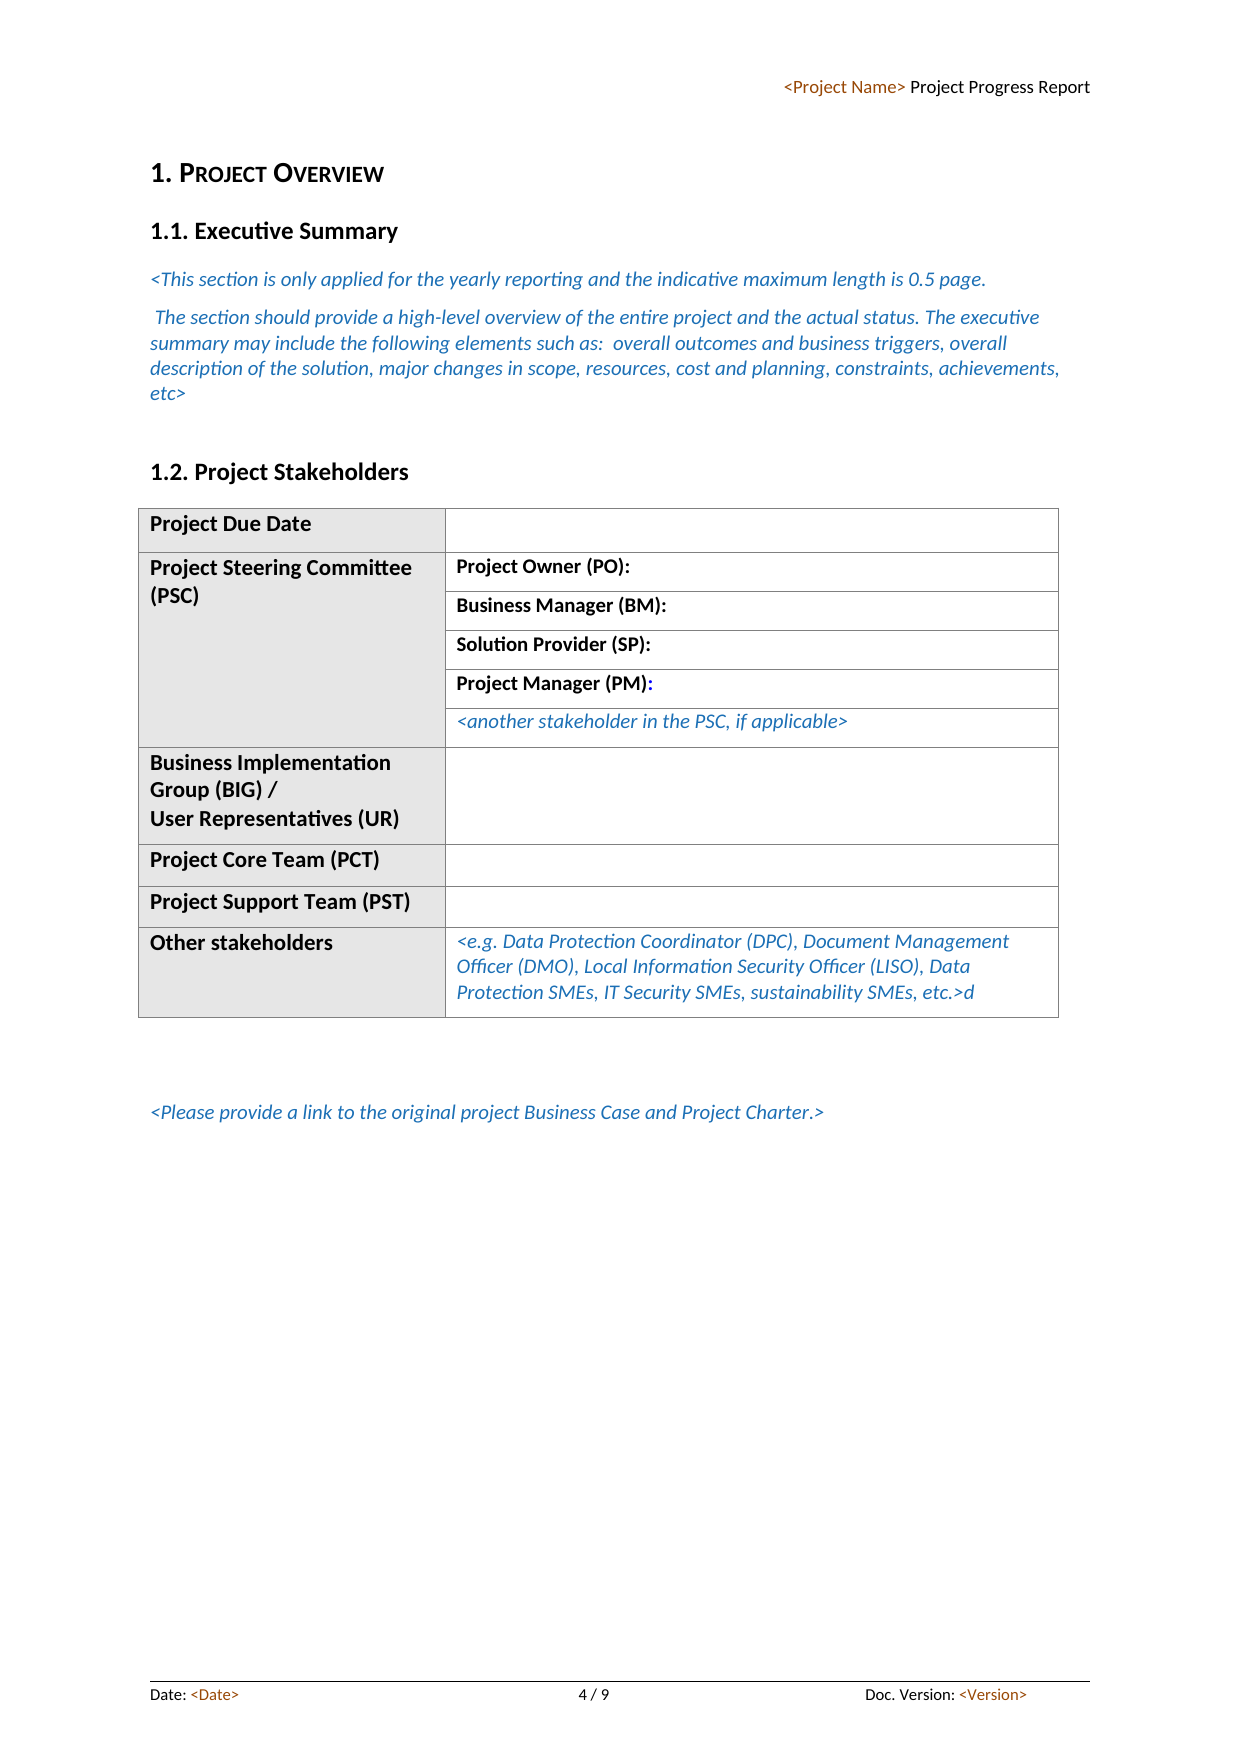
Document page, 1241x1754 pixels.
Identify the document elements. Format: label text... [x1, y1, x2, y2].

table_cell [446, 887, 1058, 927]
subtitle Project Overview [150, 154, 1090, 190]
table_cell Business Manager (BM): [446, 592, 1058, 630]
subtitle Project Stakeholders [150, 456, 1090, 487]
text The section should provide a high-level overview of the entire project and the actual status. The executive summary may include the following elements such as: overall outcomes and business triggers, overall description of the solution, major changes in scope, resources, cost and planning, constraints, achievements, etc> [150, 304, 1090, 406]
table_header [446, 509, 1058, 552]
table_cell Solution Provider (SP): [446, 631, 1058, 669]
table_cell Project Steering Committee (PSC) [139, 553, 445, 747]
table_cell [446, 748, 1058, 844]
table_cell <another stakeholder in the PSC, if applicable> [446, 709, 1058, 747]
text <This section is only applied for the yearly reporting and the indicative maximum length is 0.5 page. [150, 266, 1090, 292]
table_cell <e.g. Data Protection Coordinator (DPC), Document Management Officer (DMO), Local Information Security Officer (LISO), Data Protection SMEs, IT Security SMEs, sustainability SMEs, etc.>d [446, 928, 1058, 1017]
table_cell [446, 845, 1058, 886]
table_cell Project Manager (PM): [446, 670, 1058, 708]
table_cell Project Core Team (PCT) [139, 845, 445, 886]
table_cell Other stakeholders [139, 928, 445, 1017]
text <Please provide a link to the original project Business Case and Project Charter.> [150, 1099, 1090, 1124]
table_cell Project Support Team (PST) [139, 887, 445, 927]
subtitle Executive Summary [150, 215, 1090, 246]
table_cell Project Owner (PO): [446, 553, 1058, 591]
table_header Project Due Date [139, 509, 445, 552]
table_cell Business Implementation Group (BIG) / User Representatives (UR) [139, 748, 445, 844]
